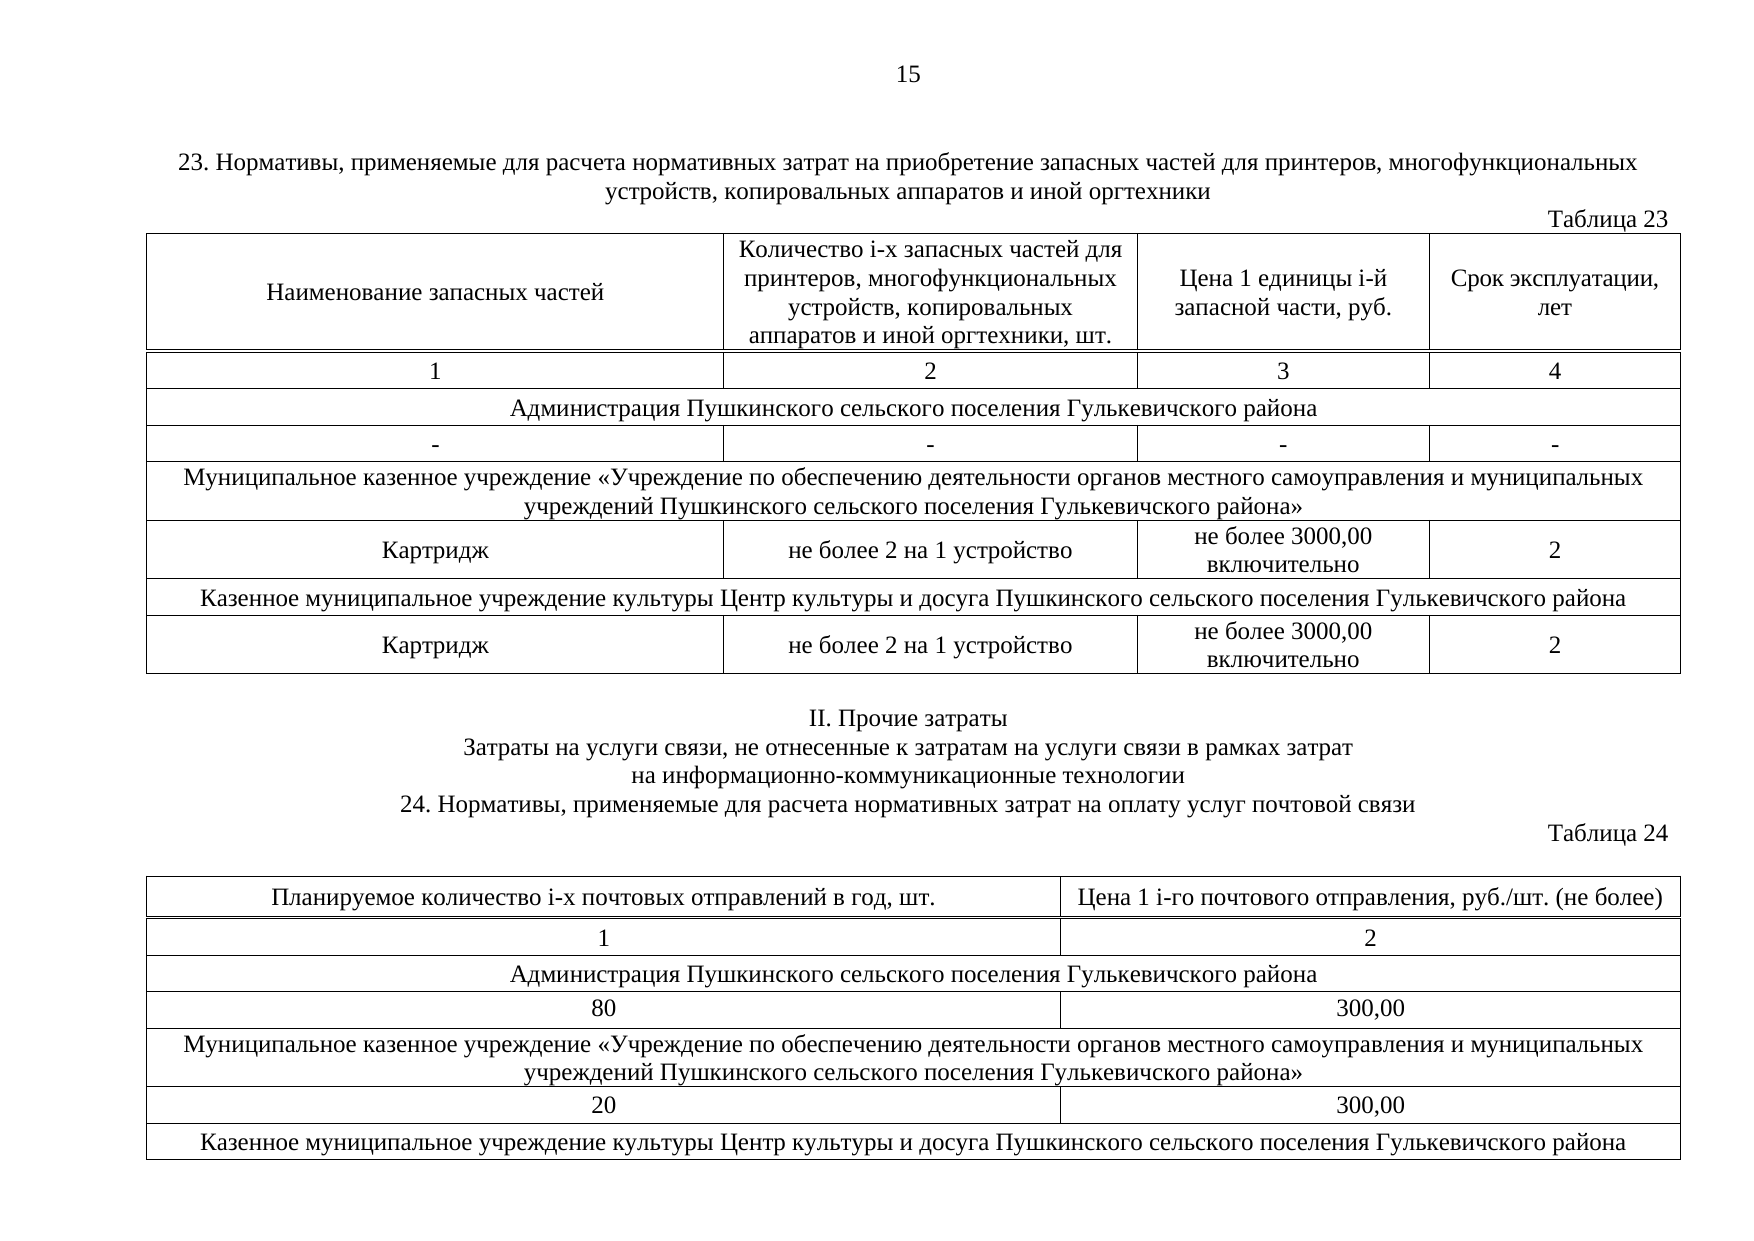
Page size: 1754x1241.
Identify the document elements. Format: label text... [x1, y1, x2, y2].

text 23. Нормативы, применяемые для расчета нормативных затрат на приобретение запасных частей для принтеров, многофункциональных устройств, копировальных аппаратов и иной оргтехники [148, 147, 1668, 204]
table_cell 20 [147, 1087, 1060, 1123]
table_cell Казенное муниципальное учреждение культуры Центр культуры и досуга Пушкинского сельского поселения Гулькевичского района [147, 579, 1680, 615]
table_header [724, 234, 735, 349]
table_header Планируемое количество i-х почтовых отправлений в год, шт. [147, 877, 1060, 916]
table_cell Муниципальное казенное учреждение «Учреждение по обеспечению деятельности органов местного самоуправления и муниципальных учреждений Пушкинского сельского поселения Гулькевичского района» [147, 1029, 1680, 1086]
table_header Цена 1 единицы i-й запасной части, руб. [1138, 234, 1429, 349]
table_cell Муниципальное казенное учреждение «Учреждение по обеспечению деятельности органов местного самоуправления и муниципальных учреждений Пушкинского сельского поселения Гулькевичского района» [147, 462, 1680, 520]
table_cell 2 [1430, 616, 1680, 673]
table_cell Казенное муниципальное учреждение культуры Центр культуры и досуга Пушкинского сельского поселения Гулькевичского района [147, 1124, 1680, 1159]
table_header Цена 1 i-го почтового отправления, руб./шт. (не более) [1061, 877, 1680, 916]
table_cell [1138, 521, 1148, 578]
table_cell не более 2 на 1 устройство [724, 521, 1137, 578]
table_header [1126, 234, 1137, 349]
table_cell 80 [147, 992, 1060, 1028]
text Затраты на услуги связи, не отнесенные к затратам на услуги связи в рамках затрат [148, 732, 1668, 761]
table_cell Картридж [147, 616, 723, 673]
table_header 1 [147, 353, 723, 388]
table_cell - [724, 426, 1137, 461]
text на информационно-коммуникационные технологии [148, 761, 1668, 789]
table_cell Картридж [147, 521, 723, 578]
table_header Срок эксплуатации, лет [1430, 234, 1680, 349]
text II. Прочие затраты [148, 703, 1668, 732]
table_header 4 [1430, 353, 1680, 388]
table_cell 300,00 [1061, 992, 1680, 1028]
table_cell не более 2 на 1 устройство [724, 616, 1137, 673]
table_header Наименование запасных частей [147, 234, 723, 349]
table_header 1 [147, 919, 1060, 955]
table_cell - [1138, 426, 1429, 461]
table_header 2 [724, 353, 1137, 388]
table_cell Администрация Пушкинского сельского поселения Гулькевичского района [147, 389, 1680, 425]
text 24. Нормативы, применяемые для расчета нормативных затрат на оплату услуг почтовой связи [148, 789, 1668, 818]
table_header 3 [1138, 353, 1429, 388]
table_cell Администрация Пушкинского сельского поселения Гулькевичского района [147, 956, 1680, 991]
table_cell - [147, 426, 723, 461]
table_cell - [1430, 426, 1680, 461]
table_cell 300,00 [1061, 1087, 1680, 1123]
table_cell 2 [1430, 521, 1680, 578]
text Таблица 23 [148, 204, 1668, 233]
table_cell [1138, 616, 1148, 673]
text Таблица 24 [148, 818, 1668, 847]
table_header 2 [1061, 919, 1680, 955]
